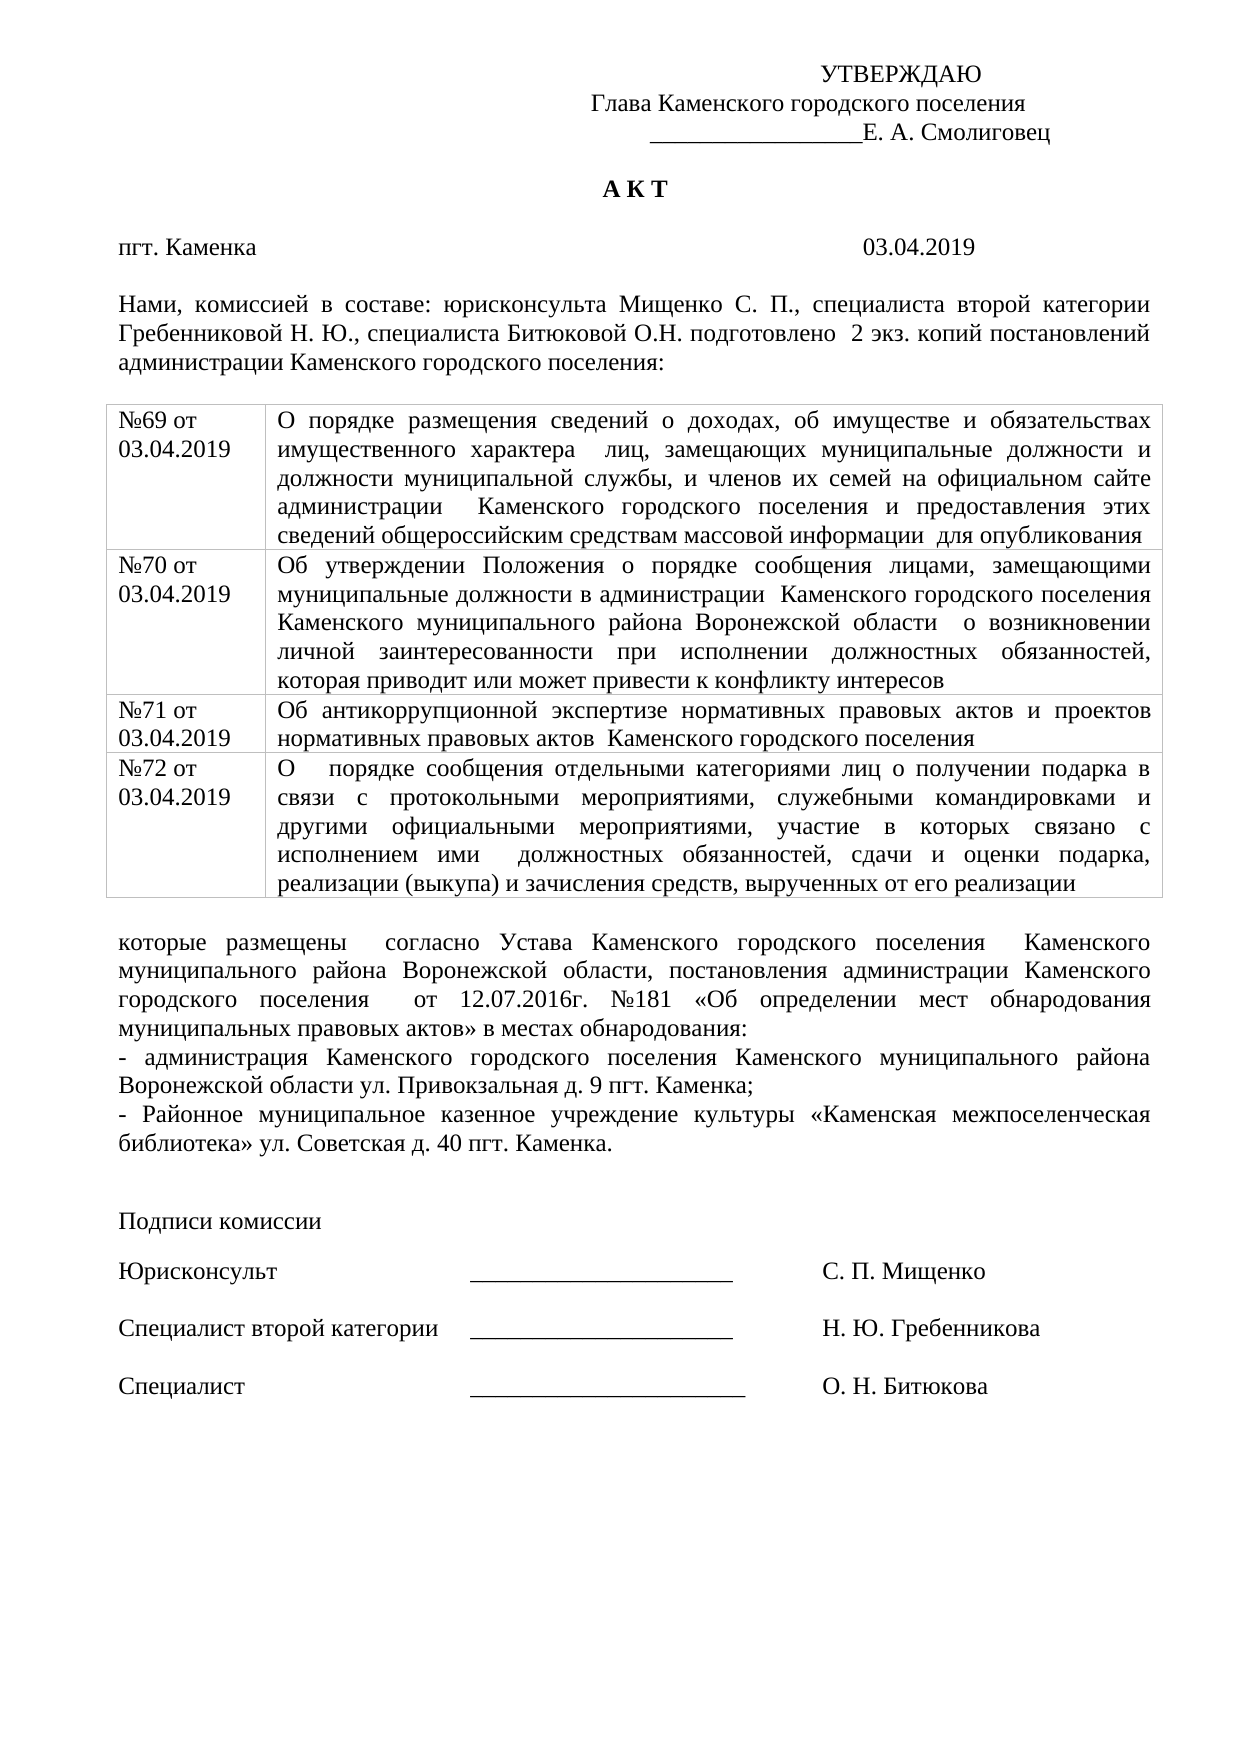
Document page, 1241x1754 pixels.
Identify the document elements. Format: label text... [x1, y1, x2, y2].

text Подписи комиссии [118, 1206, 1152, 1235]
text А К Т [118, 174, 1152, 203]
table_cell Об утверждении Положения о порядке сообщения лицами, замещающими муниципальные должности в администрации Каменского городского поселения Каменского муниципального района Воронежской области о возникновении личной заинтересованности при исполнении должностных обязанностей, которая приводит или может привести к конфликту интересов [266, 550, 1162, 694]
text - администрация Каменского городского поселения Каменского муниципального района Воронежской области ул. Привокзальная д. 9 пгт. Каменка; [118, 1042, 1152, 1099]
text Глава Каменского городского поселения [591, 88, 1152, 117]
table_cell Об антикоррупционной экспертизе нормативных правовых актов и проектов нормативных правовых актов Каменского городского поселения [266, 695, 1162, 752]
text _________________Е. А. Смолиговец [650, 117, 1152, 145]
table_header _____________________ [459, 1256, 811, 1285]
table_cell О. Н. Битюкова [811, 1342, 1163, 1428]
table_cell Специалист [107, 1342, 459, 1428]
table_header С. П. Мищенко [811, 1256, 1163, 1285]
table_cell ______________________ [459, 1342, 811, 1428]
table_cell Специалист второй категории [107, 1285, 459, 1342]
table_header Юрисконсульт [107, 1256, 459, 1285]
text УТВЕРЖДАЮ [650, 59, 1152, 88]
text пгт. Каменка 03.04.2019 [118, 232, 1152, 260]
text которые размещены согласно Устава Каменского городского поселения Каменского муниципального района Воронежской области, постановления администрации Каменского городского поселения от 12.07.2016г. №181 «Об определении мест обнародования муниципальных правовых актов» в местах обнародования: [118, 927, 1152, 1042]
text Нами, комиссией в составе: юрисконсульта Мищенко С. П., специалиста второй категории Гребенниковой Н. Ю., специалиста Битюковой О.Н. подготовлено 2 экз. копий постановлений администрации Каменского городского поселения: [118, 289, 1152, 375]
text - Районное муниципальное казенное учреждение культуры «Каменская межпоселенческая библиотека» ул. Советская д. 40 пгт. Каменка. [118, 1099, 1152, 1157]
table_cell №70 от 03.04.2019 [107, 550, 265, 694]
table_cell №72 от 03.04.2019 [107, 753, 265, 897]
table_cell Н. Ю. Гребенникова [811, 1285, 1163, 1342]
table_cell _____________________ [459, 1285, 811, 1342]
table_cell О порядке сообщения отдельными категориями лиц о получении подарка в связи с протокольными мероприятиями, служебными командировками и другими официальными мероприятиями, участие в которых связано с исполнением ими должностных обязанностей, сдачи и оценки подарка, реализации (выкупа) и зачисления средств, вырученных от его реализации [266, 753, 1162, 897]
table_cell №71 от 03.04.2019 [107, 695, 265, 752]
table_header О порядке размещения сведений о доходах, об имуществе и обязательствах имущественного характера лиц, замещающих муниципальные должности и должности муниципальной службы, и членов их семей на официальном сайте администрации Каменского городского поселения и предоставления этих сведений общероссийским средствам массовой информации для опубликования [266, 405, 1162, 549]
table_header №69 от 03.04.2019 [107, 405, 265, 549]
